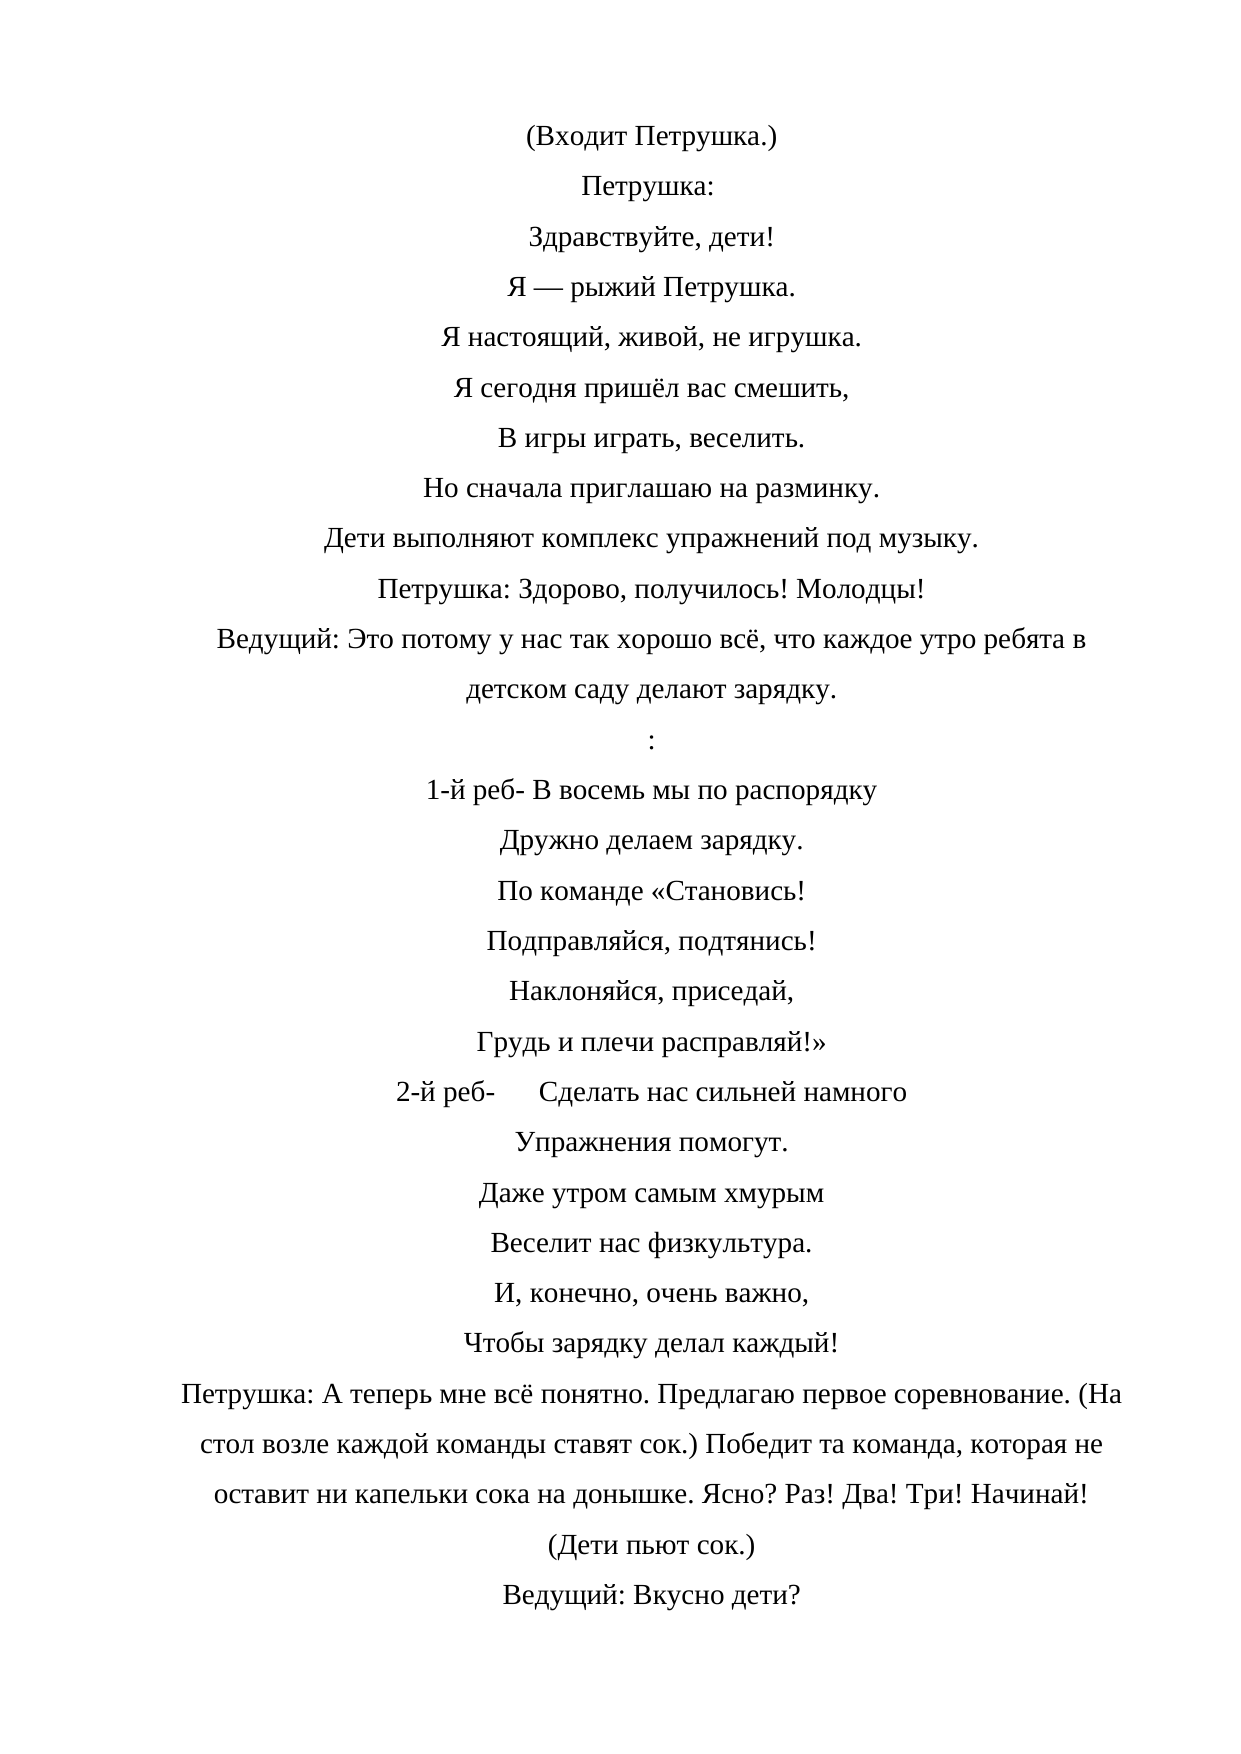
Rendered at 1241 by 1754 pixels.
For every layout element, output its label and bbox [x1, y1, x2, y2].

table_header [166, 118, 1137, 1611]
